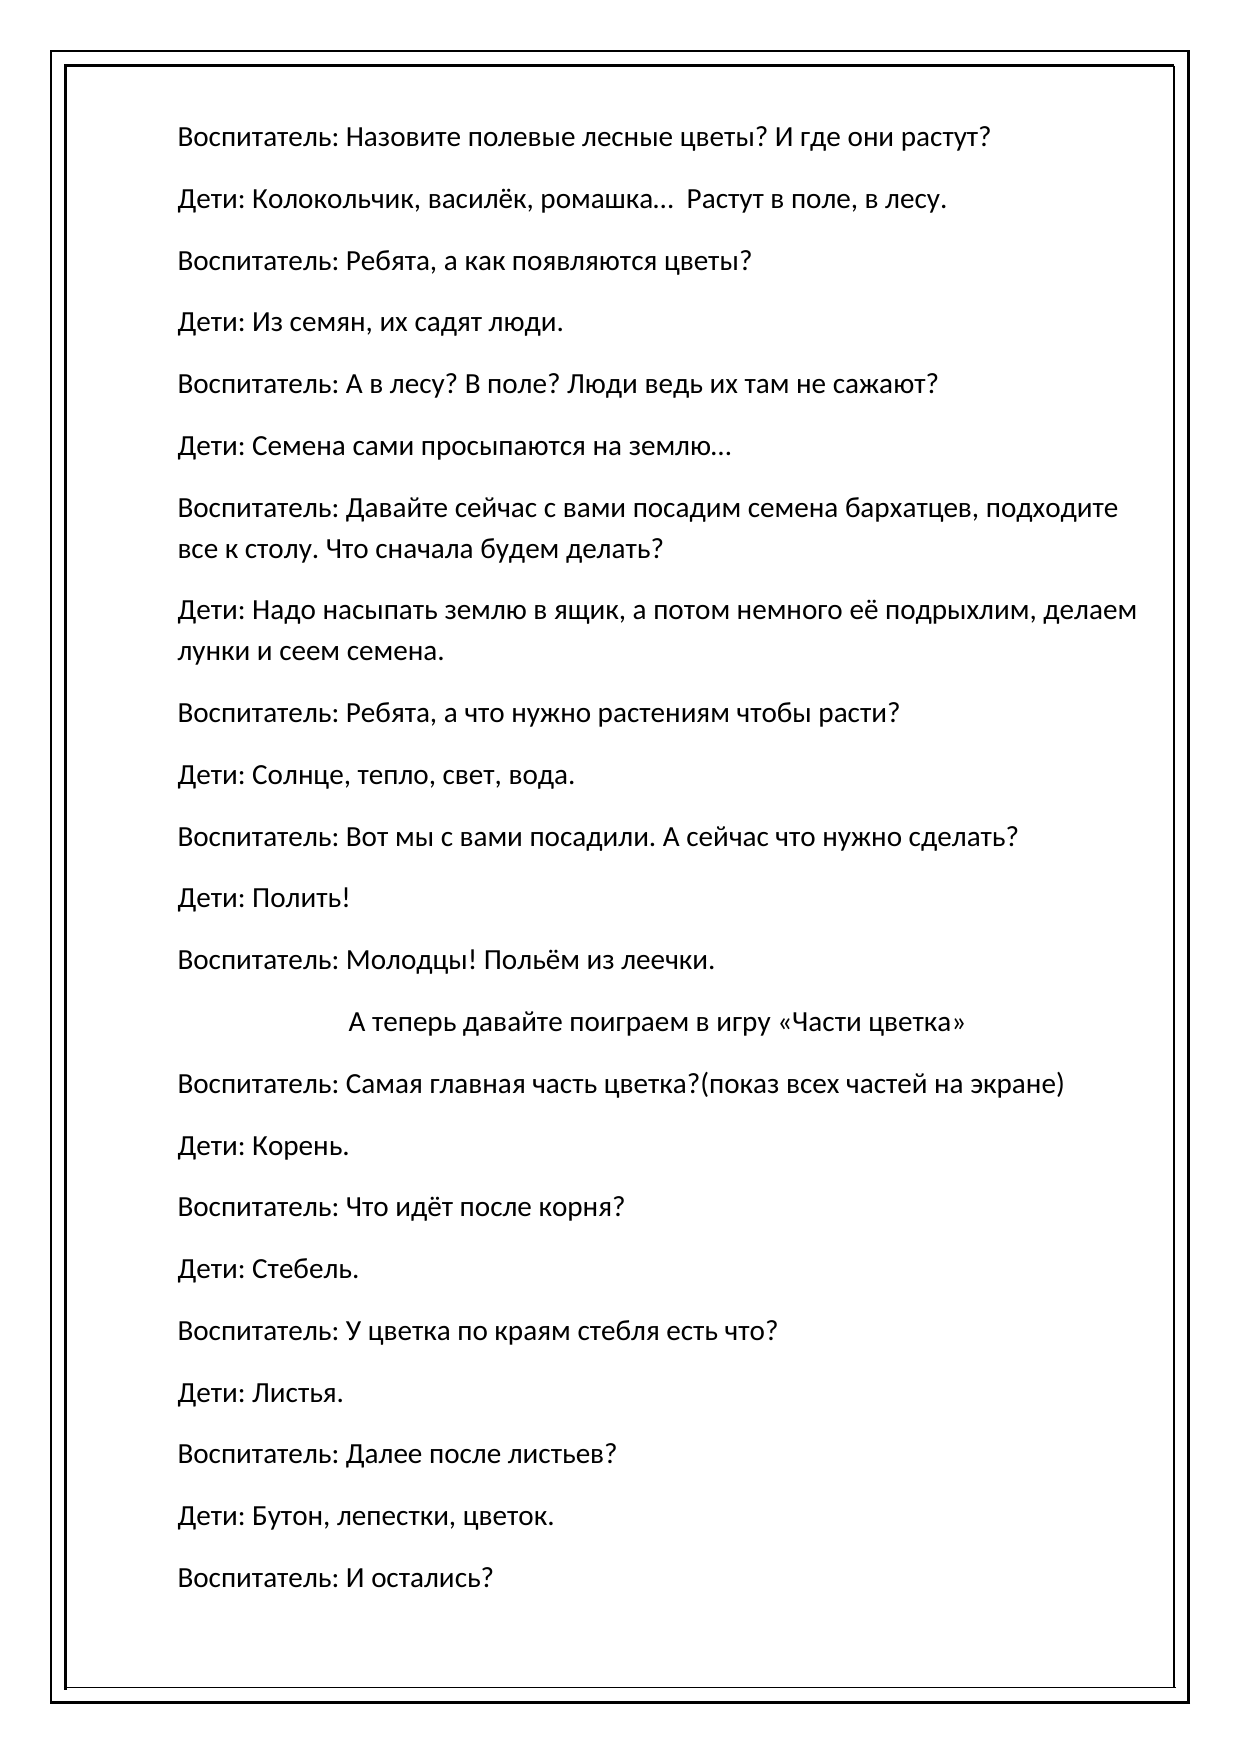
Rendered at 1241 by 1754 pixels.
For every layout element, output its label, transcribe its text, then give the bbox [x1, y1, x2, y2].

text Воспитатель: Ребята, а что нужно растениям чтобы расти? [177, 694, 1152, 730]
text Дети: Корень. [177, 1127, 1152, 1162]
text Дети: Колокольчик, василёк, ромашка… Растут в поле, в лесу. [177, 180, 1152, 216]
text Дети: Полить! [177, 879, 1152, 915]
text Дети: Бутон, лепестки, цветок. [177, 1497, 1152, 1533]
text Воспитатель: Молодцы! Польём из леечки. [177, 941, 1152, 977]
text Дети: Надо насыпать землю в ящик, а потом немного её подрыхлим, делаем лунки и сеем семена. [177, 591, 1152, 668]
text Воспитатель: Далее после листьев? [177, 1435, 1152, 1471]
text Воспитатель: Что идёт после корня? [177, 1188, 1152, 1224]
text Воспитатель: Вот мы с вами посадили. А сейчас что нужно сделать? [177, 818, 1152, 853]
text Воспитатель: А в лесу? В поле? Люди ведь их там не сажают? [177, 365, 1152, 401]
text Воспитатель: И остались? [177, 1559, 1152, 1594]
text Дети: Из семян, их садят люди. [177, 303, 1152, 339]
text Воспитатель: У цветка по краям стебля есть что? [177, 1312, 1152, 1347]
text Воспитатель: Назовите полевые лесные цветы? И где они растут? [177, 118, 1152, 154]
text Воспитатель: Самая главная часть цветка?(показ всех частей на экране) [177, 1065, 1152, 1100]
text Воспитатель: Давайте сейчас с вами посадим семена бархатцев, подходите все к столу. Что сначала будем делать? [177, 489, 1152, 565]
text Дети: Стебель. [177, 1250, 1152, 1286]
text Воспитатель: Ребята, а как появляются цветы? [177, 242, 1152, 277]
text Дети: Листья. [177, 1374, 1152, 1409]
text Дети: Солнце, тепло, свет, вода. [177, 756, 1152, 792]
text Дети: Семена сами просыпаются на землю… [177, 427, 1152, 463]
text А теперь давайте поиграем в игру «Части цветка» [177, 1003, 1152, 1039]
